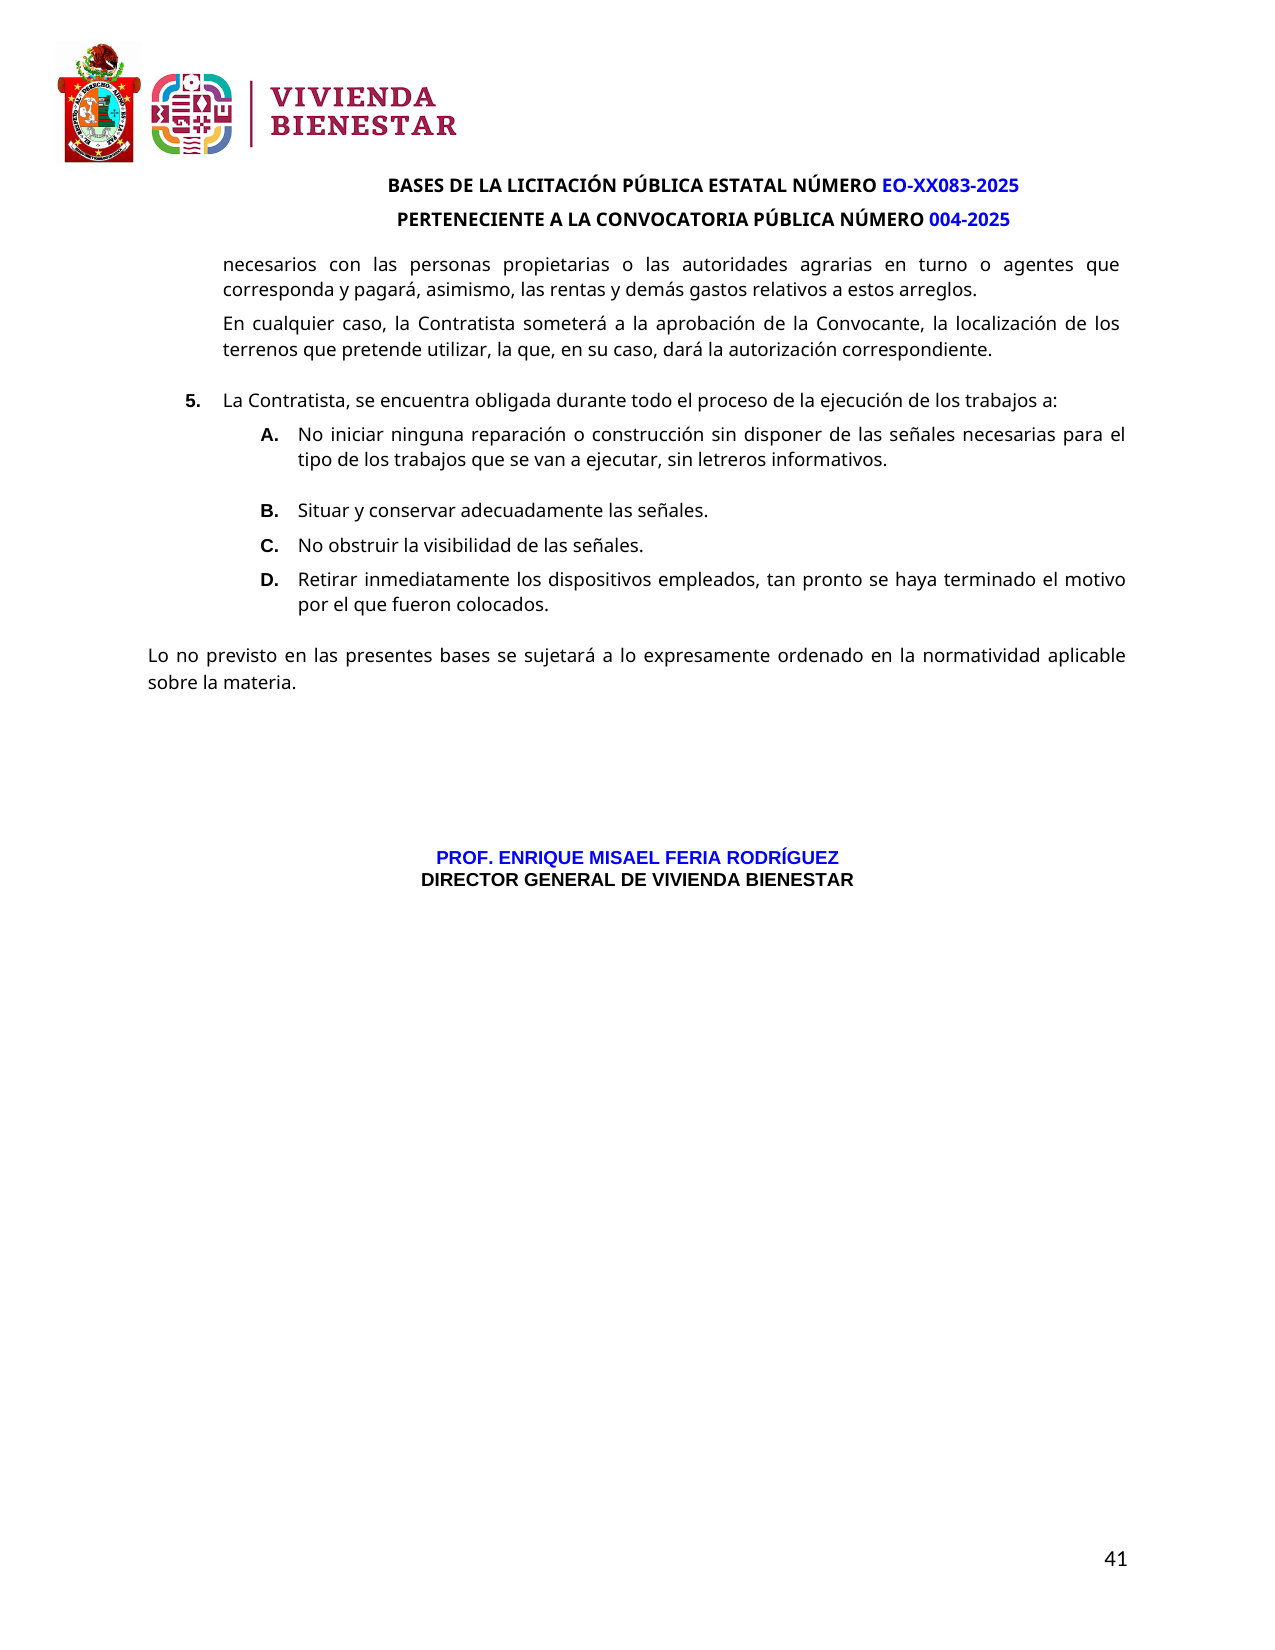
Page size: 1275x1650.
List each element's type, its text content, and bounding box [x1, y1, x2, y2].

list Retirar inmediatamente los dispositivos empleados, tan pronto se haya terminado el motivo por el que fueron colocados. [260, 566, 1127, 617]
picture [55, 42, 143, 165]
picture [147, 66, 473, 163]
list La Contratista, se encuentra obligada durante todo el proceso de la ejecución de los trabajos a: [185, 387, 1127, 413]
text PROF. ENRIQUE MISAEL FERIA RODRÍGUEZ [148, 847, 1127, 868]
list No obstruir la visibilidad de las señales. [260, 532, 1127, 557]
text DIRECTOR GENERAL DE VIVIENDA BIENESTAR [148, 868, 1127, 890]
list Situar y conservar adecuadamente las señales. [260, 498, 1127, 523]
list No iniciar ninguna reparación o construcción sin disponer de las señales necesarias para el tipo de los trabajos que se van a ejecutar, sin letreros informativos. [260, 421, 1127, 472]
text Lo no previsto en las presentes bases se sujetará a lo expresamente ordenado en la normatividad aplicable sobre la materia. [148, 642, 1127, 695]
text En cualquier caso, la Contratista someterá a la aprobación de la Convocante, la localización de los terrenos que pretende utilizar, la que, en su caso, dará la autorización correspondiente. [223, 311, 1121, 362]
